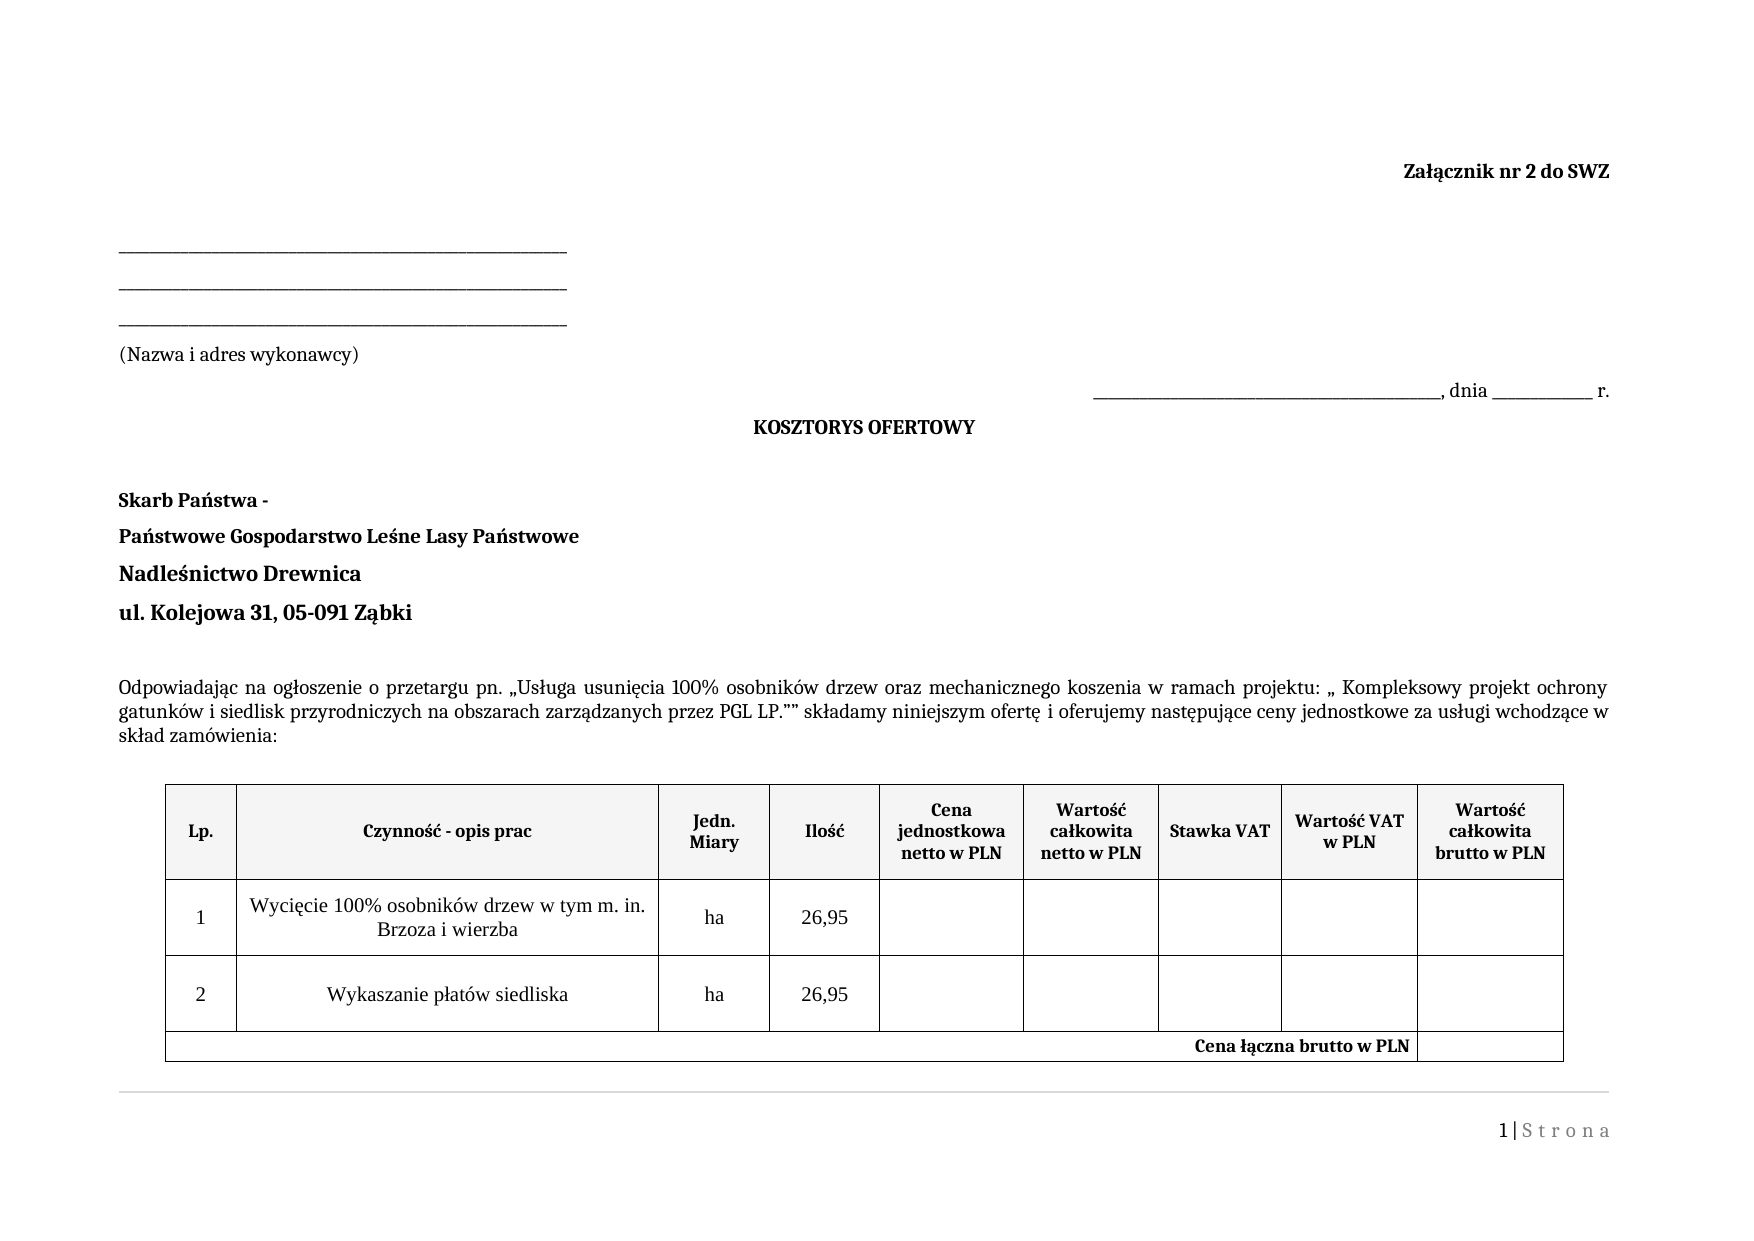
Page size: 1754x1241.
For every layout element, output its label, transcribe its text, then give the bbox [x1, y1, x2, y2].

table_header Czynność - opis prac [237, 785, 658, 879]
table_cell ha [659, 956, 769, 1031]
table_cell Cena łączna brutto w PLN [166, 1032, 1417, 1061]
table_cell [1159, 956, 1281, 1031]
text __________________________________________________________ [119, 233, 1609, 257]
table_cell [1282, 956, 1417, 1031]
table_cell 1 [166, 880, 236, 955]
text __________________________________________________________ [119, 306, 1609, 330]
table_header Lp. [166, 785, 236, 879]
table_cell [1282, 880, 1417, 955]
text Nadleśnictwo Drewnica [119, 561, 1609, 588]
table_cell [1418, 1032, 1563, 1061]
text __________________________________________________________ [119, 269, 1609, 293]
table_cell Wycięcie 100% osobników drzew w tym m. in. Brzoza i wierzba [237, 880, 658, 955]
table_cell [1418, 956, 1563, 1031]
table_cell 26,95 [770, 880, 879, 955]
table_header Stawka VAT [1159, 785, 1281, 879]
table_cell ha [659, 880, 769, 955]
text ul. Kolejowa 31, 05-091 Ząbki [119, 600, 1609, 626]
table_cell [1024, 880, 1158, 955]
table_cell Wykaszanie płatów siedliska [237, 956, 658, 1031]
text _____________________________________________, dnia _____________ r. [119, 379, 1609, 403]
table_header Cena jednostkowa netto w PLN [880, 785, 1023, 879]
table_cell [880, 956, 1023, 1031]
text Państwowe Gospodarstwo Leśne Lasy Państwowe [119, 525, 1609, 549]
table_header Jedn. Miary [659, 785, 769, 879]
table_cell 26,95 [770, 956, 879, 1031]
text (Nazwa i adres wykonawcy) [119, 342, 1609, 366]
text Skarb Państwa - [119, 488, 1609, 512]
text Odpowiadając na ogłoszenie o przetargu pn. „Usługa usunięcia 100% osobników drzew oraz mechanicznego koszenia w ramach projektu: „ Kompleksowy projekt ochrony gatunków i siedlisk przyrodniczych na obszarach zarządzanych przez PGL LP.”” składamy niniejszym ofertę i oferujemy następujące ceny jednostkowe za usługi wchodzące w skład zamówienia: [119, 675, 1609, 747]
table_cell [1024, 956, 1158, 1031]
table_header Wartość całkowita netto w PLN [1024, 785, 1158, 879]
text Załącznik nr 2 do SWZ [119, 160, 1609, 184]
text KOSZTORYS OFERTOWY [119, 415, 1609, 439]
table_header Ilość [770, 785, 879, 879]
table_cell [1418, 880, 1563, 955]
table_cell [1159, 880, 1281, 955]
table_header Wartość VAT w PLN [1282, 785, 1417, 879]
table_cell [880, 880, 1023, 955]
table_cell 2 [166, 956, 236, 1031]
table_header Wartość całkowita brutto w PLN [1418, 785, 1563, 879]
